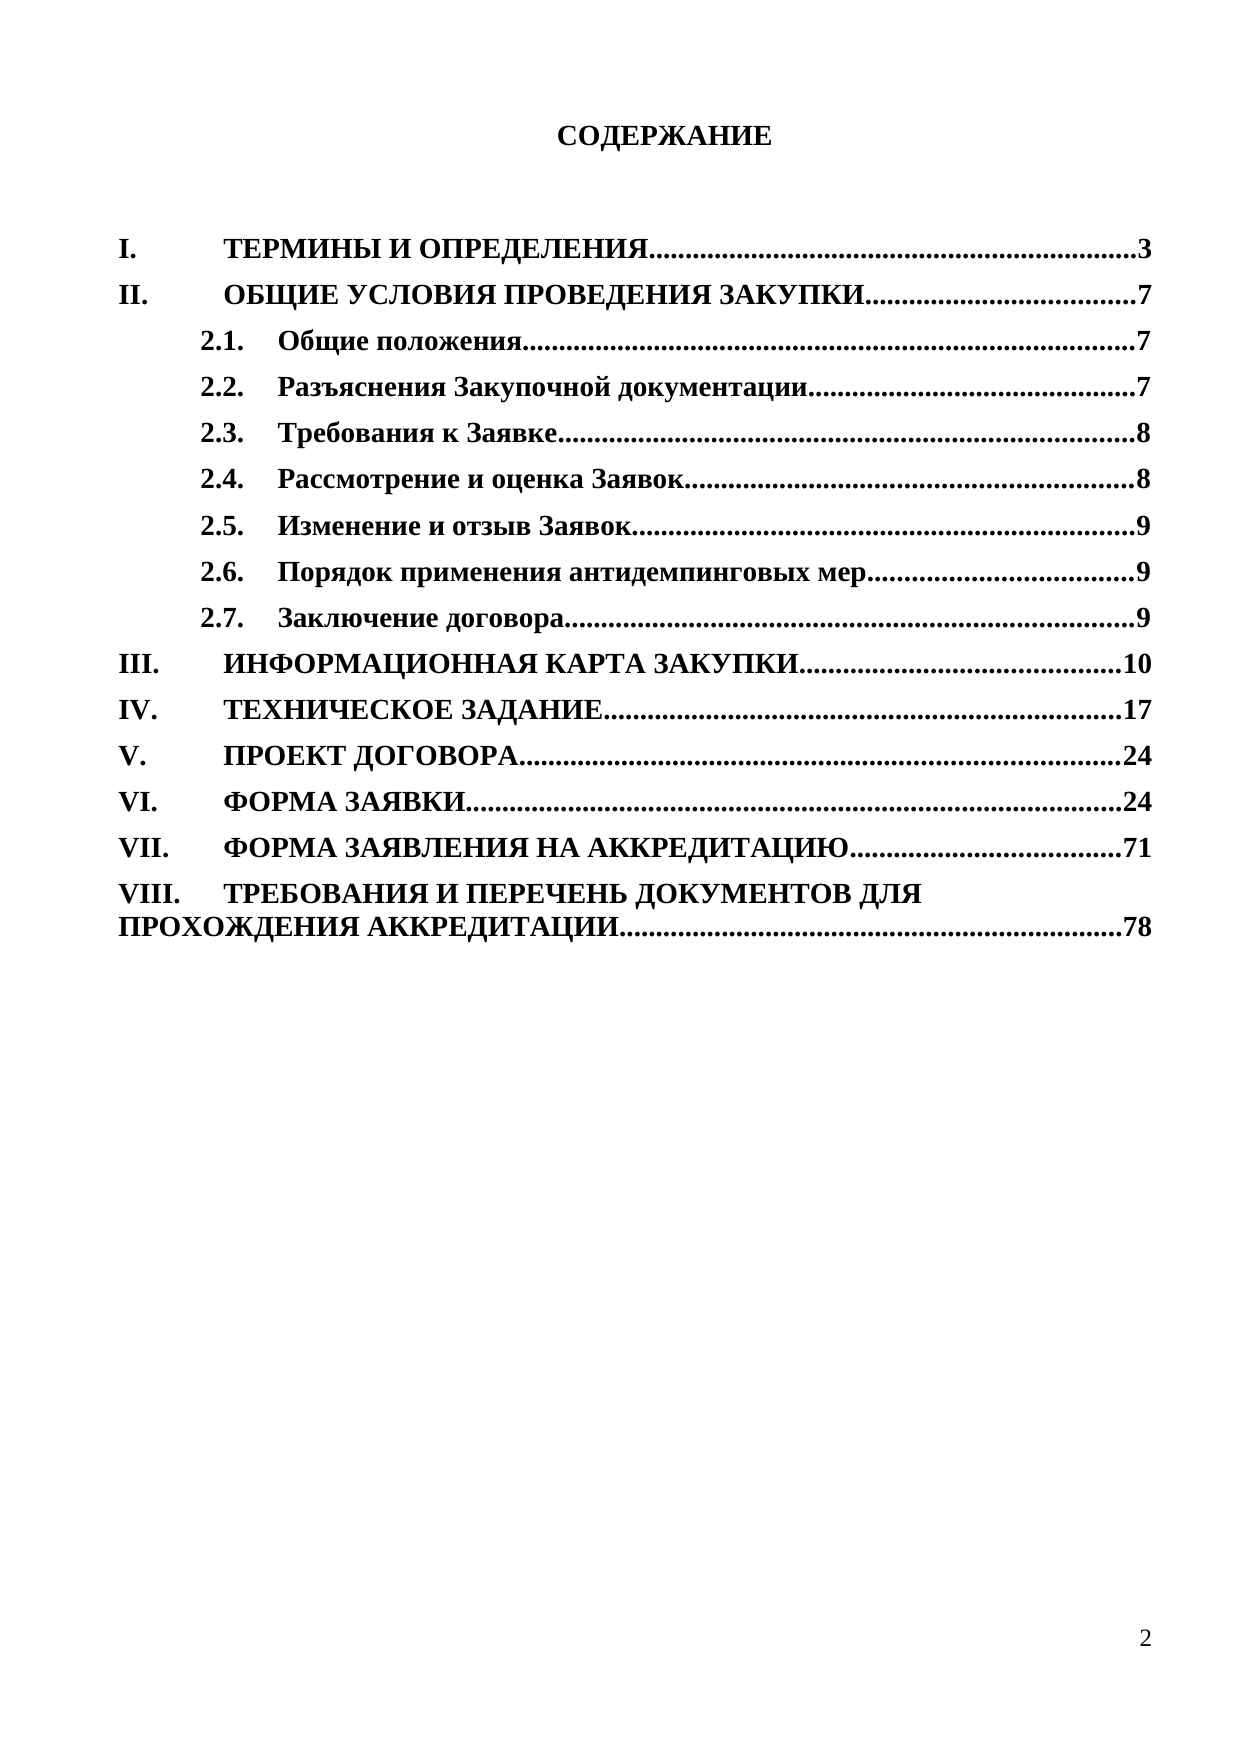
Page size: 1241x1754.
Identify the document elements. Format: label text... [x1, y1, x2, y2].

text СОДЕРЖАНИЕ [177, 118, 1152, 152]
